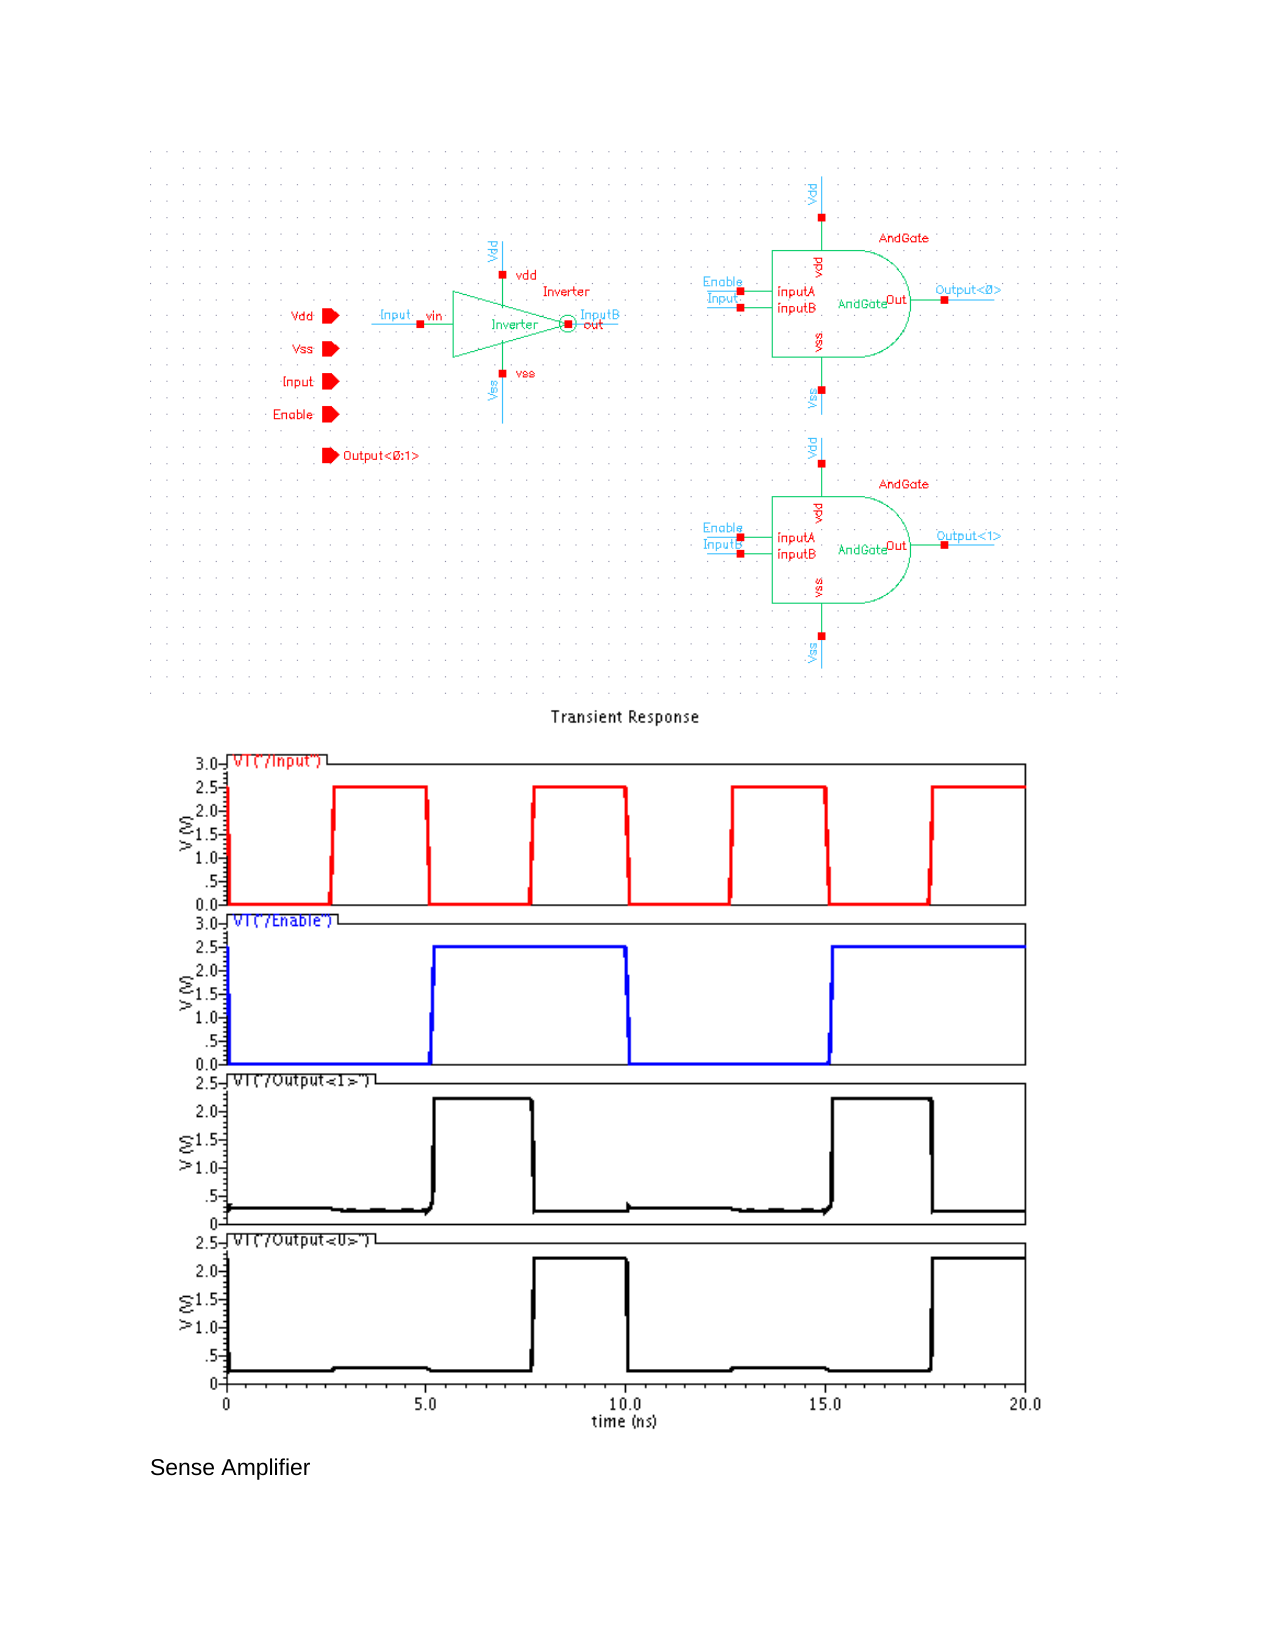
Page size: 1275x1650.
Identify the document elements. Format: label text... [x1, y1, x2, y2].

picture [150, 150, 1125, 695]
picture [150, 698, 1103, 1451]
text Sense Amplifier [150, 1454, 1125, 1481]
